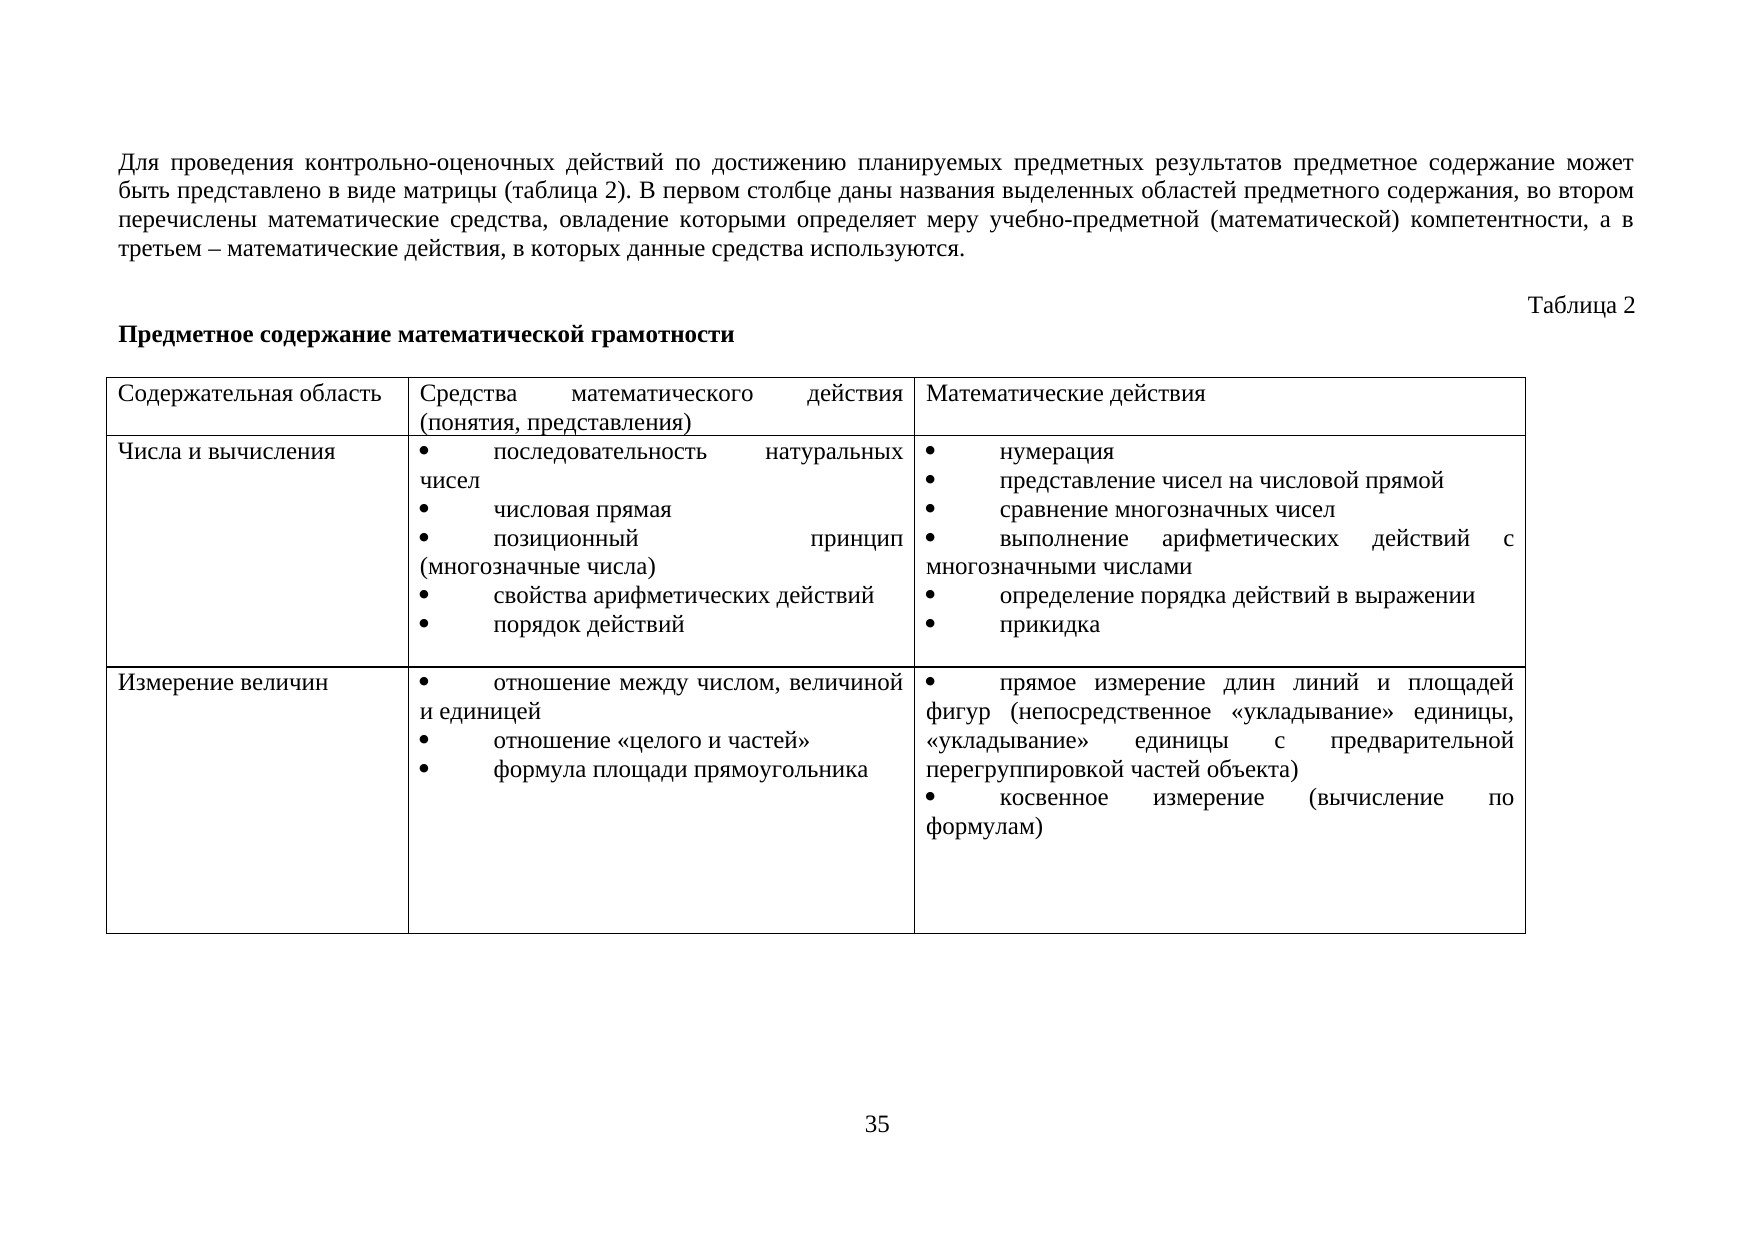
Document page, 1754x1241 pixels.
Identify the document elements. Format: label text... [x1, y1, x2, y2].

table_header Содержательная область [107, 378, 408, 435]
table_cell отношение между числом, величиной и единицей отношение «целого и частей» формула площади прямоугольника [409, 668, 914, 932]
table_cell прямое измерение длин линий и площадей фигур (непосредственное «укладывание» единицы, «укладывание» единицы с предварительной перегруппировкой частей объекта) косвенное измерение (вычисление по формулам) [915, 668, 1525, 932]
table_cell Числа и вычисления [107, 436, 408, 666]
table_cell нумерация представление чисел на числовой прямой сравнение многозначных чисел выполнение арифметических действий с многозначными числами определение порядка действий в выражении прикидка [915, 436, 1525, 666]
text Для проведения контрольно-оценочных действий по достижению планируемых предметных результатов предметное содержание может быть представлено в виде матрицы (таблица 2). В первом столбце даны названия выделенных областей предметного содержания, во втором перечислены математические средства, овладение которыми определяет меру учебно-предметной (математической) компетентности, а в третьем – математические действия, в которых данные средства используются. [118, 147, 1636, 262]
table_header Математические действия [915, 378, 1525, 435]
table_cell Измерение величин [107, 668, 408, 932]
text Таблица 2 [118, 291, 1636, 319]
table_cell последовательность натуральных чисел числовая прямая позиционный принцип (многозначные числа) свойства арифметических действий порядок действий [409, 436, 914, 666]
text Предметное содержание математической грамотности [118, 319, 1636, 348]
table_header Средства математического действия (понятия, представления) [409, 378, 914, 435]
